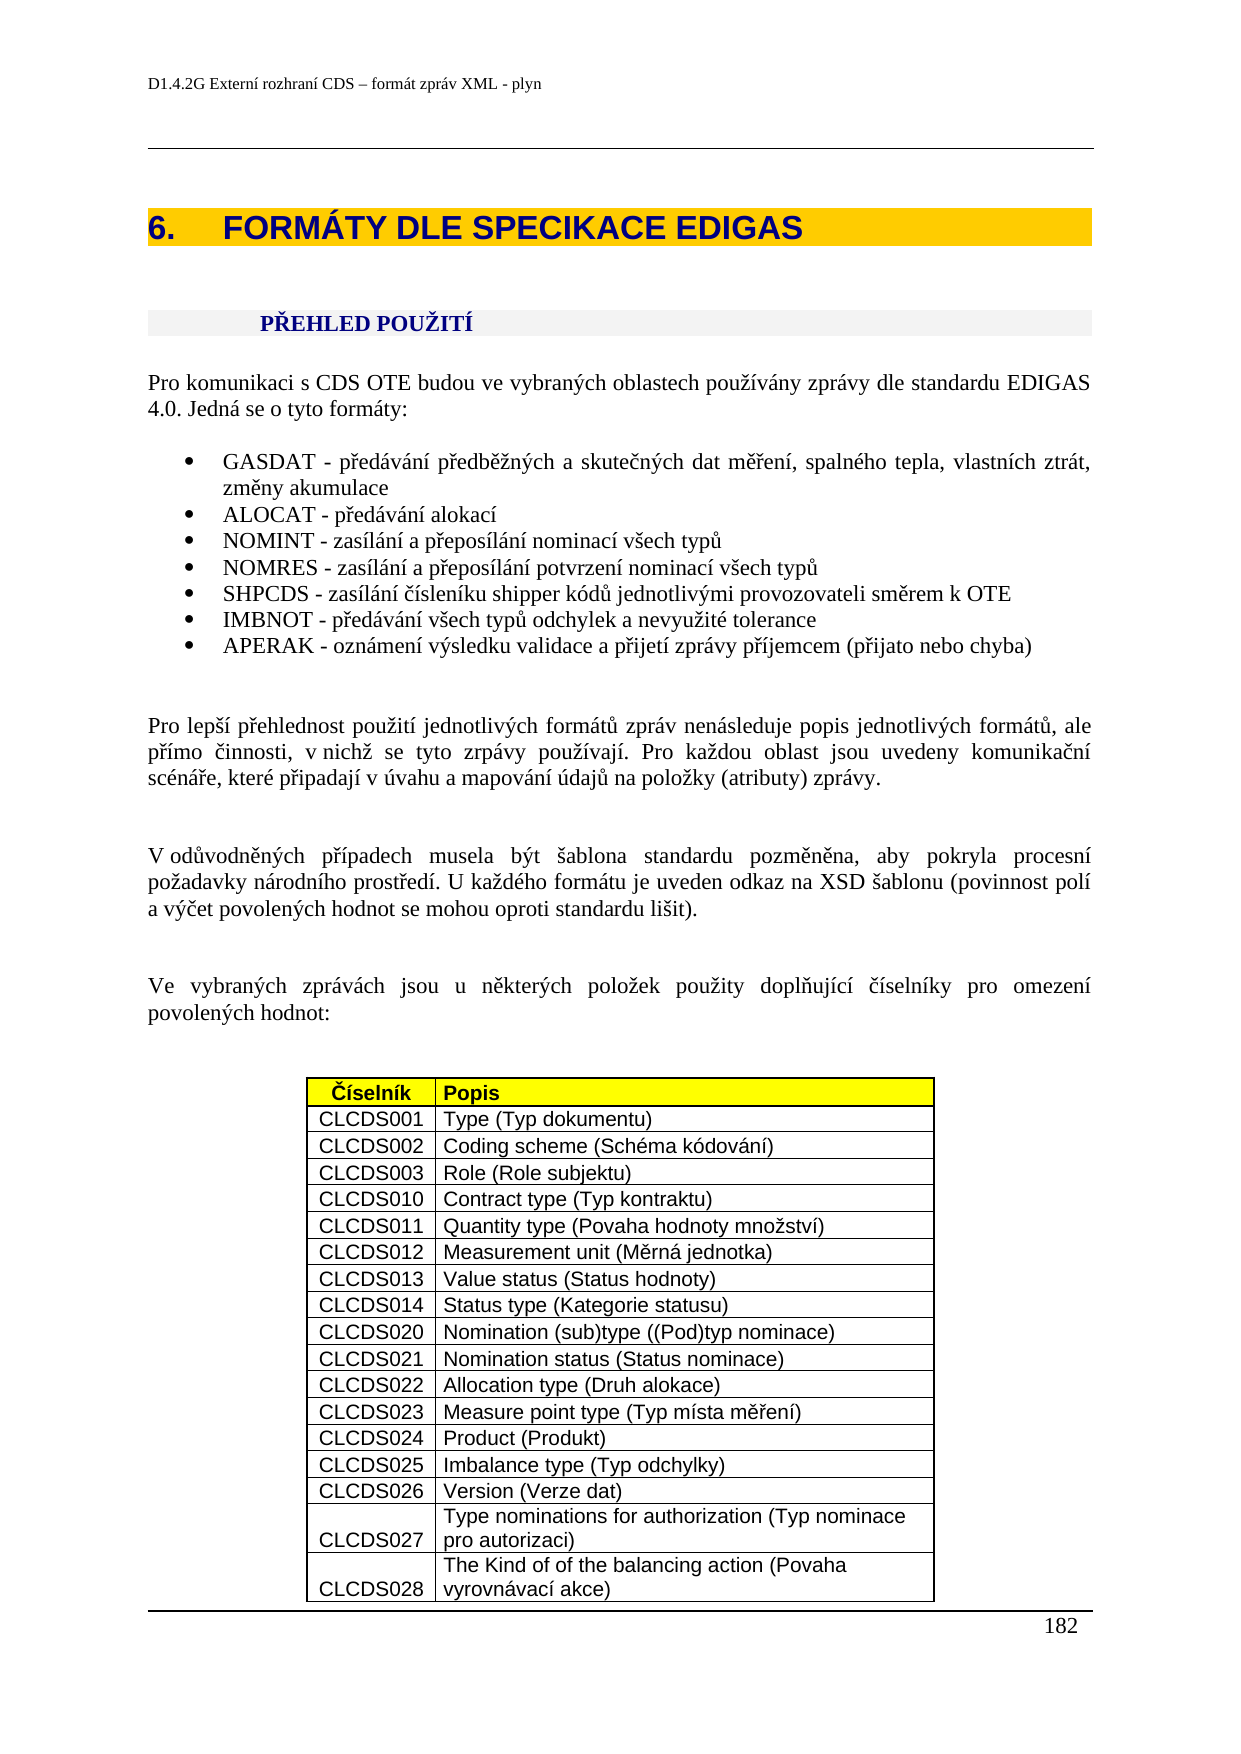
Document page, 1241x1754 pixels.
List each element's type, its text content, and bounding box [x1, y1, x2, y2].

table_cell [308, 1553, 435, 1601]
list SHPCDS - zasílání čísleníku shipper kódů jednotlivými provozovateli směrem k OTE [185, 580, 1092, 606]
list ALOCAT - předávání alokací [185, 501, 1092, 527]
text Pro lepší přehlednost použití jednotlivých formátů zpráv nenásleduje popis jednotlivých formátů, ale přímo činnosti, v nichž se tyto zrpávy používají. Pro každou oblast jsou uvedeny komunikační scénáře, které připadají v úvahu a mapování údajů na položky (atributy) zprávy. [148, 712, 1092, 791]
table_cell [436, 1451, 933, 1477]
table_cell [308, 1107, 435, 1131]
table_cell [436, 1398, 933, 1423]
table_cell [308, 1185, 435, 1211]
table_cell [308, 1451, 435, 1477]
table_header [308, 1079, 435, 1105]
list NOMINT - zasílání a přeposílání nominací všech typů [185, 527, 1092, 553]
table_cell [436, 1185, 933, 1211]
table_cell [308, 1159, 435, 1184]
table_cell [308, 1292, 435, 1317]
list NOMRES - zasílání a přeposílání potvrzení nominací všech typů [185, 553, 1092, 580]
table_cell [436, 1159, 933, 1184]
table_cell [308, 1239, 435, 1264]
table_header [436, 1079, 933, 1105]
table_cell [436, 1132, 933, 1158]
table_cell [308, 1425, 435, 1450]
subtitle Formáty dle specikace EDIGAS [148, 208, 1092, 246]
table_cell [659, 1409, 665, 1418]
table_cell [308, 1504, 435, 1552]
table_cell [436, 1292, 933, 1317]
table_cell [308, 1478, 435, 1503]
text Ve vybraných zprávách jsou u některých položek použity doplňující číselníky pro omezení povolených hodnot: [148, 972, 1092, 1025]
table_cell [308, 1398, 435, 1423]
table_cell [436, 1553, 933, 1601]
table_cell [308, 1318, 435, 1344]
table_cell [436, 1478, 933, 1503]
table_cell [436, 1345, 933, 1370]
subtitle Přehled použití [148, 310, 1092, 336]
text Pro komunikaci s CDS OTE budou ve vybraných oblastech používány zprávy dle standardu EDIGAS 4.0. Jedná se o tyto formáty: [148, 369, 1092, 422]
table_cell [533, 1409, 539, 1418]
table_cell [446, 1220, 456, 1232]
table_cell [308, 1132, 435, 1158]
list IMBNOT - předávání všech typů odchylek a nevyužité tolerance [185, 606, 1092, 633]
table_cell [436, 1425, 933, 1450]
text V odůvodněných případech musela být šablona standardu pozměněna, aby pokryla procesní požadavky národního prostředí. U každého formátu je uveden odkaz na XSD šablonu (povinnost polí a výčet povolených hodnot se mohou oproti standardu lišit). [148, 842, 1092, 921]
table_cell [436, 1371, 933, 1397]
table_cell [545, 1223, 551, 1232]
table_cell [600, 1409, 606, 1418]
list APERAK - oznámení výsledku validace a přijetí zprávy příjemcem (přijato nebo chyba) [185, 633, 1092, 659]
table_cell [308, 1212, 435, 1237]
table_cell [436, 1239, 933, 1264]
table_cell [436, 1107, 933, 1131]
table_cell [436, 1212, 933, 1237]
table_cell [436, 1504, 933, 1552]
list GASDAT - předávání předběžných a skutečných dat měření, spalného tepla, vlastních ztrát, změny akumulace [185, 448, 1092, 501]
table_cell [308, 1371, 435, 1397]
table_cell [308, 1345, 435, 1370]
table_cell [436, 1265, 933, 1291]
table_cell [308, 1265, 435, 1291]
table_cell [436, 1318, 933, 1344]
